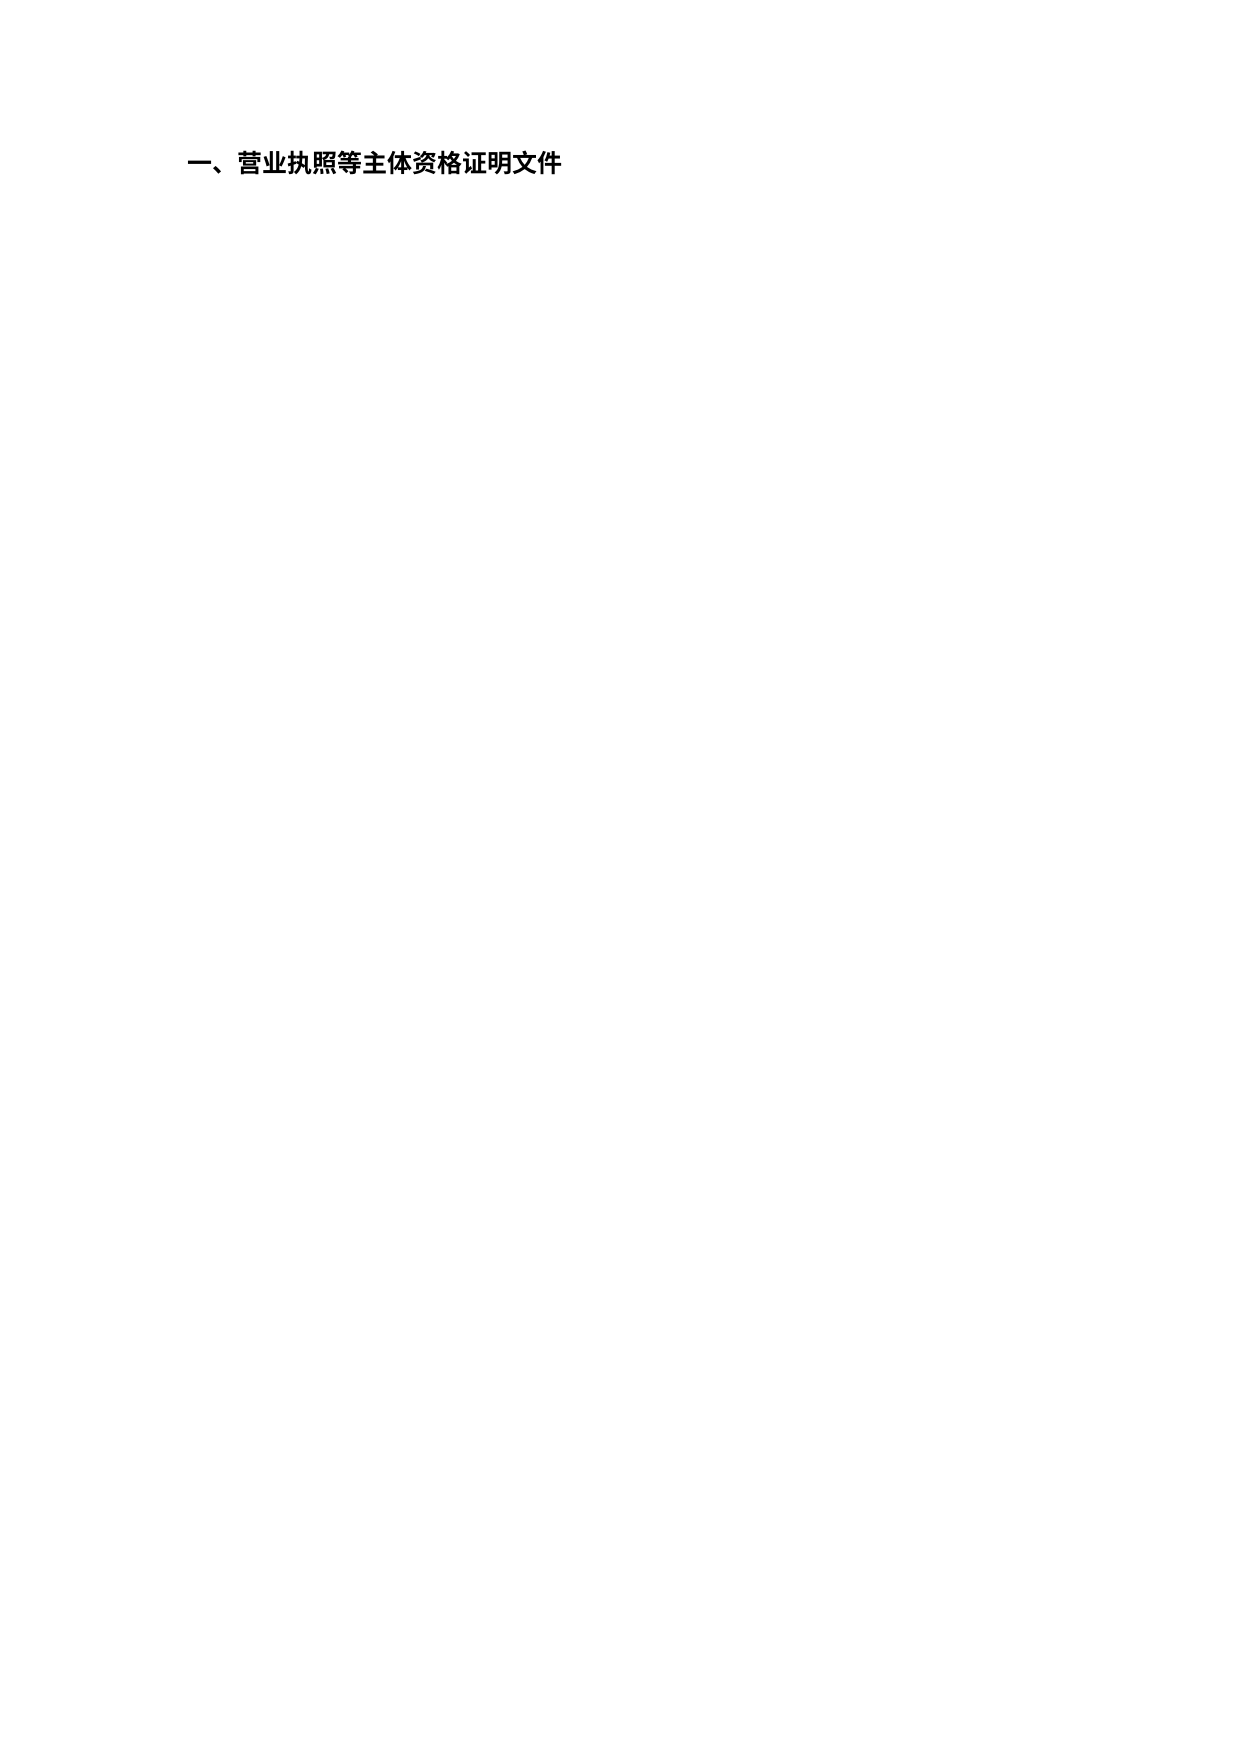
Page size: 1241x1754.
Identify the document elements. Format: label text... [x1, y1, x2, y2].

text 一、营业执照等主体资格证明文件 [187, 129, 1053, 194]
